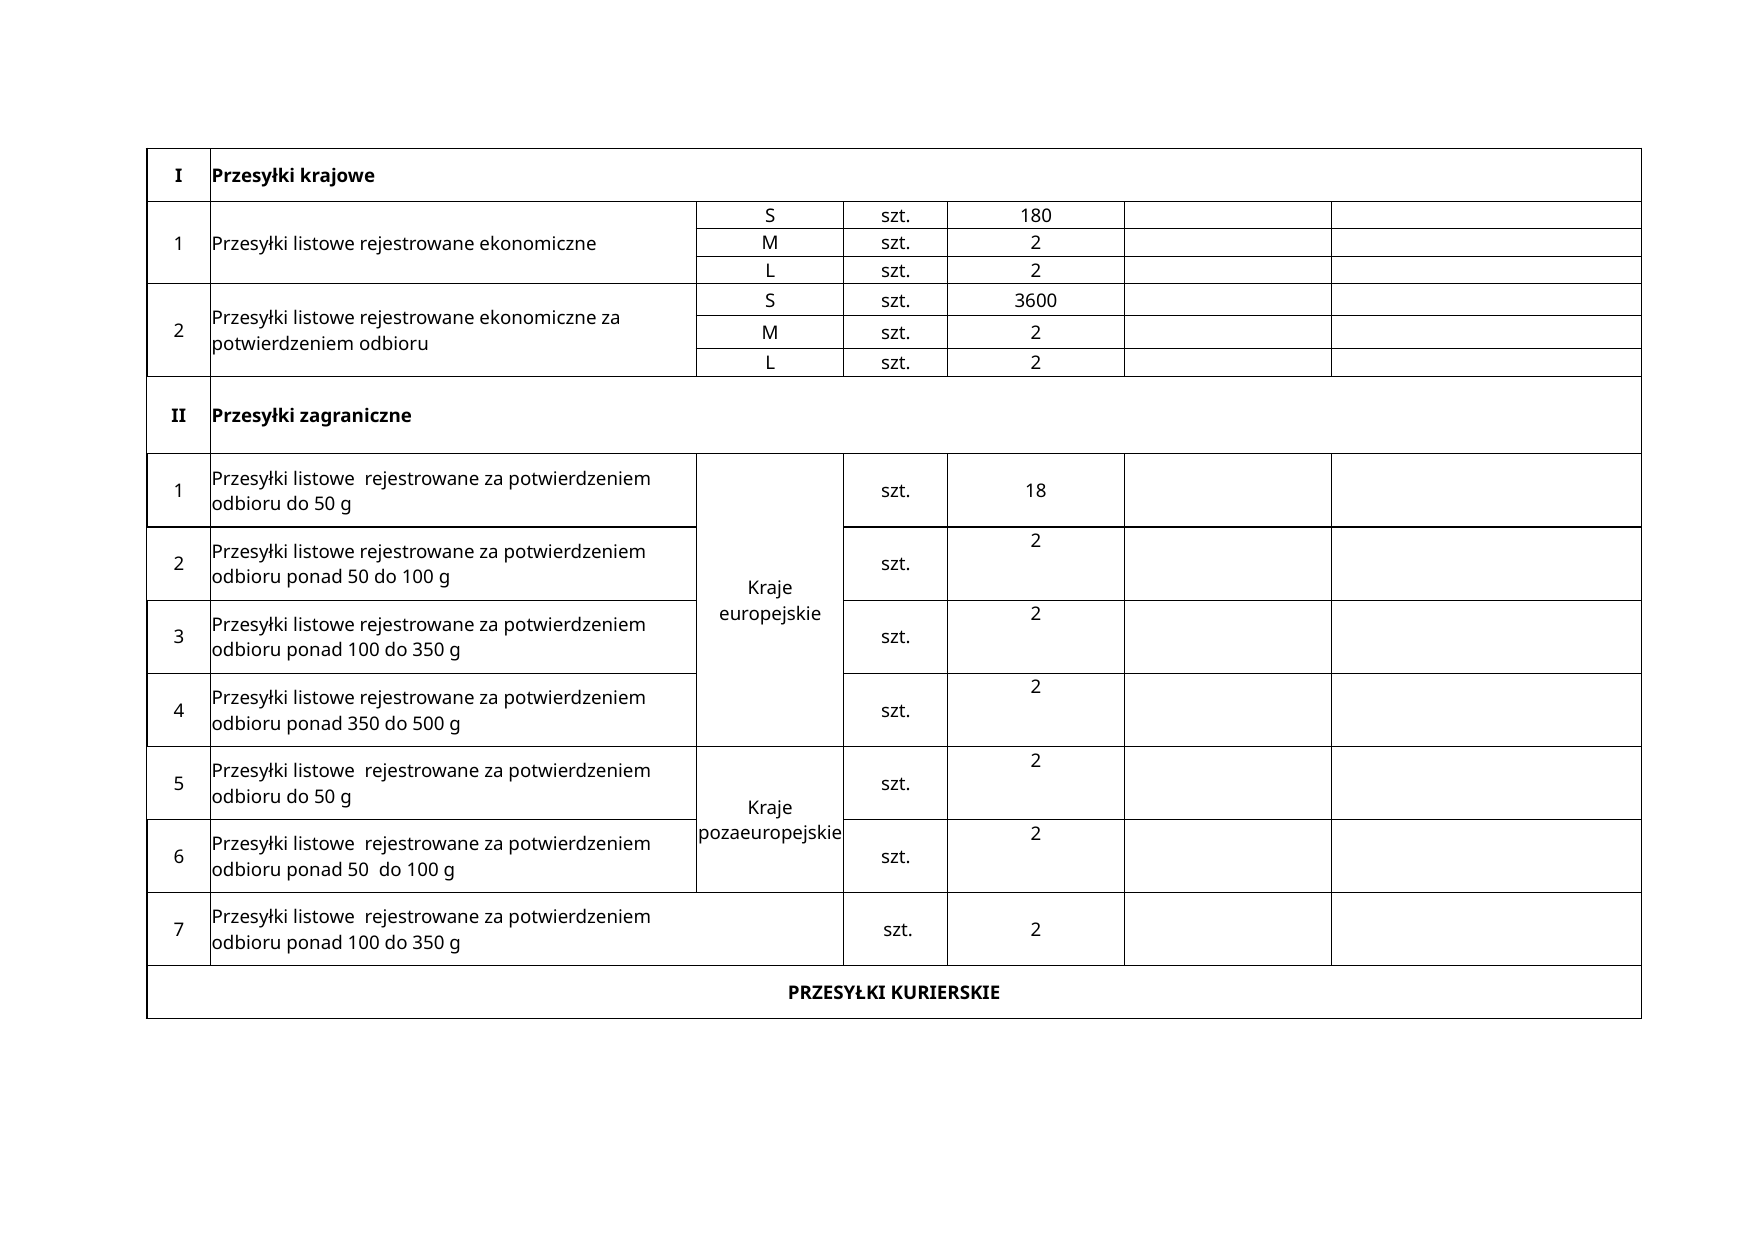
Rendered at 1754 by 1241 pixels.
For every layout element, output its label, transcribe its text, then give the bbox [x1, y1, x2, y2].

table_cell 3 [148, 601, 210, 673]
table_cell szt. [844, 820, 947, 892]
table_cell M [697, 229, 843, 256]
table_cell Przesyłki listowe rejestrowane za potwierdzeniem odbioru ponad 50 do 100 g [211, 528, 696, 599]
table_cell [1332, 316, 1641, 348]
table_cell [1125, 747, 1331, 819]
table_cell [1332, 528, 1641, 599]
table_cell 2 [948, 349, 1124, 376]
table_cell [1125, 454, 1331, 526]
table_cell Kraje pozaeuropejskie [697, 747, 843, 892]
table_cell S [697, 284, 843, 315]
table_cell [1125, 284, 1331, 315]
table_cell [1125, 674, 1331, 746]
table_cell 2 [148, 284, 210, 376]
table_cell Kraje europejskie [697, 454, 843, 746]
table_cell [1125, 257, 1331, 283]
table_cell Przesyłki listowe rejestrowane za potwierdzeniem odbioru ponad 50 do 100 g [211, 820, 696, 892]
table_cell II [147, 377, 210, 453]
table_cell [1125, 528, 1331, 599]
table_cell Przesyłki listowe rejestrowane za potwierdzeniem odbioru do 50 g [211, 454, 696, 526]
table_cell 1 [148, 202, 210, 283]
table_cell Przesyłki listowe rejestrowane za potwierdzeniem odbioru ponad 100 do 350 g [211, 601, 696, 673]
table_cell Przesyłki listowe rejestrowane ekonomiczne za potwierdzeniem odbioru [211, 284, 696, 376]
table_cell [1332, 747, 1641, 819]
table_cell [1332, 454, 1641, 526]
table_cell L [697, 257, 843, 283]
table_cell [1125, 316, 1331, 348]
table_cell szt. [844, 601, 947, 673]
table_cell 2 [948, 229, 1124, 256]
table_cell Przesyłki listowe rejestrowane ekonomiczne [211, 202, 696, 283]
table_cell [1332, 257, 1641, 283]
table_cell szt. [844, 284, 947, 315]
table_cell 2 [948, 893, 1124, 965]
table_cell [1332, 674, 1641, 746]
table_cell szt. [844, 893, 947, 965]
table_cell 5 [147, 747, 210, 819]
table_cell 2 [147, 528, 210, 599]
table_cell szt. [844, 349, 947, 376]
table_cell szt. [844, 528, 947, 599]
table_cell [1125, 893, 1331, 965]
table_cell 2 [948, 820, 1124, 892]
table_cell L [697, 349, 843, 376]
table_cell [1332, 284, 1641, 315]
table_cell Przesyłki listowe rejestrowane za potwierdzeniem odbioru ponad 100 do 350 g [211, 893, 696, 965]
table_cell [1125, 349, 1331, 376]
table_cell 2 [948, 316, 1124, 348]
table_cell 7 [148, 893, 210, 965]
table_cell szt. [844, 747, 947, 819]
table_cell [1332, 601, 1641, 673]
table_cell szt. [844, 229, 947, 256]
table_cell 2 [948, 674, 1124, 746]
table_cell [1332, 349, 1641, 376]
table_cell Przesyłki listowe rejestrowane za potwierdzeniem odbioru do 50 g [211, 747, 696, 819]
table_cell [1332, 820, 1641, 892]
table_cell 18 [948, 454, 1124, 526]
table_cell szt. [844, 316, 947, 348]
table_cell [1332, 229, 1641, 256]
table_cell 2 [948, 601, 1124, 673]
table_cell [1125, 601, 1331, 673]
table_cell szt. [844, 674, 947, 746]
table_cell PRZESYŁKI KURIERSKIE [148, 966, 1641, 1018]
table_cell 2 [948, 747, 1124, 819]
table_cell szt. [844, 454, 947, 526]
table_cell 4 [148, 674, 210, 746]
table_cell I [148, 149, 210, 201]
table_cell [1332, 893, 1641, 965]
table_cell 180 [948, 202, 1124, 228]
table_cell szt. [844, 257, 947, 283]
table_cell 6 [148, 820, 210, 892]
table_cell 2 [948, 257, 1124, 283]
table_cell szt. [844, 202, 947, 228]
table_cell [1125, 202, 1331, 228]
table_cell [1125, 229, 1331, 256]
table_cell Przesyłki zagraniczne [211, 377, 1641, 453]
table_cell M [697, 316, 843, 348]
table_cell 2 [948, 528, 1124, 599]
table_cell Przesyłki krajowe [211, 149, 1641, 201]
table_cell [1332, 202, 1641, 228]
table_cell Przesyłki listowe rejestrowane za potwierdzeniem odbioru ponad 350 do 500 g [211, 674, 696, 746]
table_cell [1125, 820, 1331, 892]
table_cell 3600 [948, 284, 1124, 315]
table_cell S [697, 202, 843, 228]
table_cell 1 [148, 454, 210, 526]
